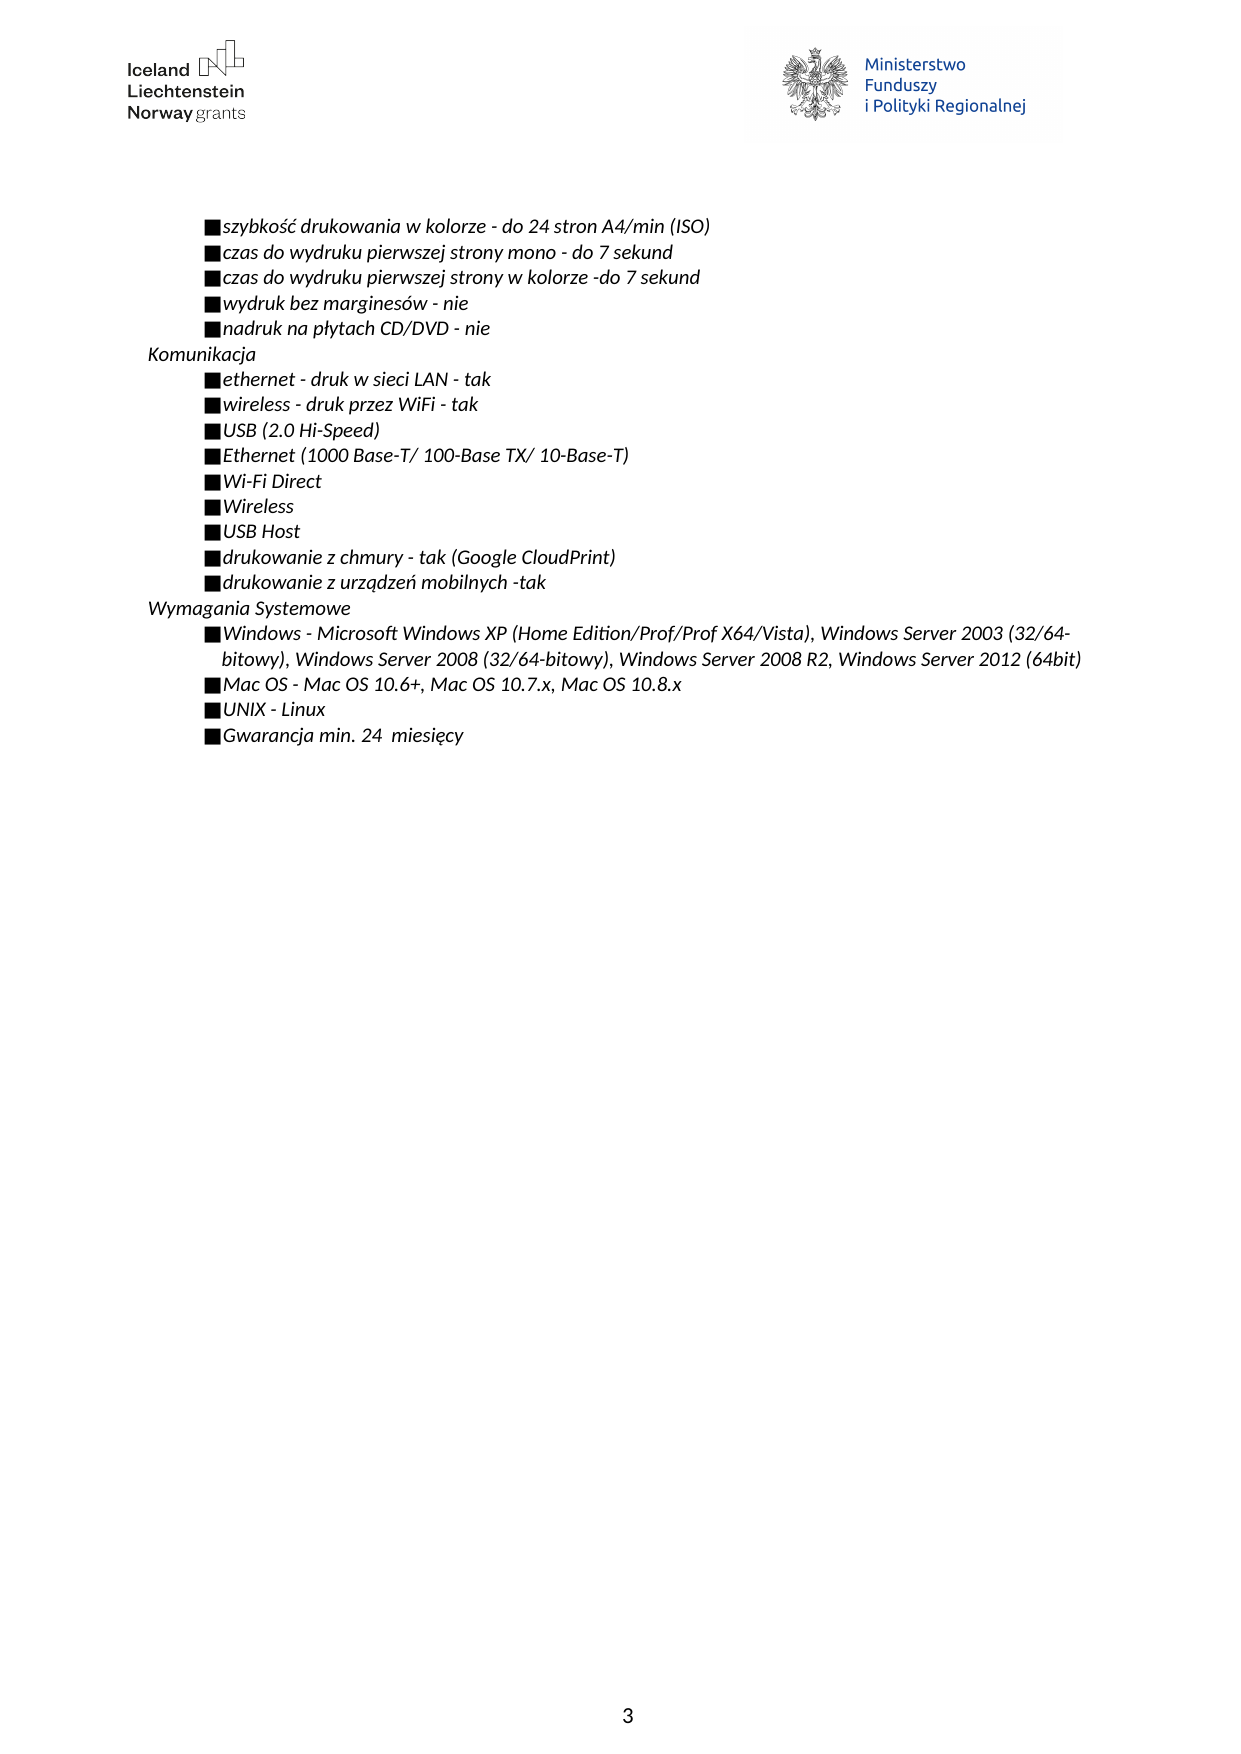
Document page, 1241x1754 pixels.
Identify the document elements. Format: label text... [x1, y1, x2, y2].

text Wymagania Systemowe [148, 595, 1098, 620]
list drukowanie z urządzeń mobilnych -tak [203, 569, 1098, 595]
list czas do wydruku pierwszej strony w kolorze -do 7 sekund [203, 264, 1098, 290]
list Wi-Fi Direct [203, 468, 1098, 493]
list wireless - druk przez WiFi - tak [203, 392, 1098, 417]
list Gwarancja min. 24 miesięcy [203, 722, 1098, 747]
list ethernet - druk w sieci LAN - tak [203, 366, 1098, 392]
list szybkość drukowania w kolorze - do 24 stron A4/min (ISO) [203, 214, 1098, 239]
list Ethernet (1000 Base-T/ 100-Base TX/ 10-Base-T) [203, 442, 1098, 468]
list Wireless [203, 493, 1098, 519]
picture [127, 40, 246, 123]
list USB Host [203, 519, 1098, 544]
list UNIX - Linux [203, 697, 1098, 722]
list wydruk bez marginesów - nie [203, 290, 1098, 315]
list drukowanie z chmury - tak (Google CloudPrint) [203, 544, 1098, 569]
list nadruk na płytach CD/DVD - nie [203, 315, 1098, 341]
list Mac OS - Mac OS 10.6+, Mac OS 10.7.x, Mac OS 10.8.x [203, 671, 1098, 697]
list USB (2.0 Hi-Speed) [203, 417, 1098, 442]
text Komunikacja [148, 341, 1098, 366]
picture [743, 26, 1063, 143]
list czas do wydruku pierwszej strony mono - do 7 sekund [203, 239, 1098, 264]
list Windows - Microsoft Windows XP (Home Edition/Prof/Prof X64/Vista), Windows Server 2003 (32/64-bitowy), Windows Server 2008 (32/64-bitowy), Windows Server 2008 R2, Windows Server 2012 (64bit) [203, 620, 1098, 671]
